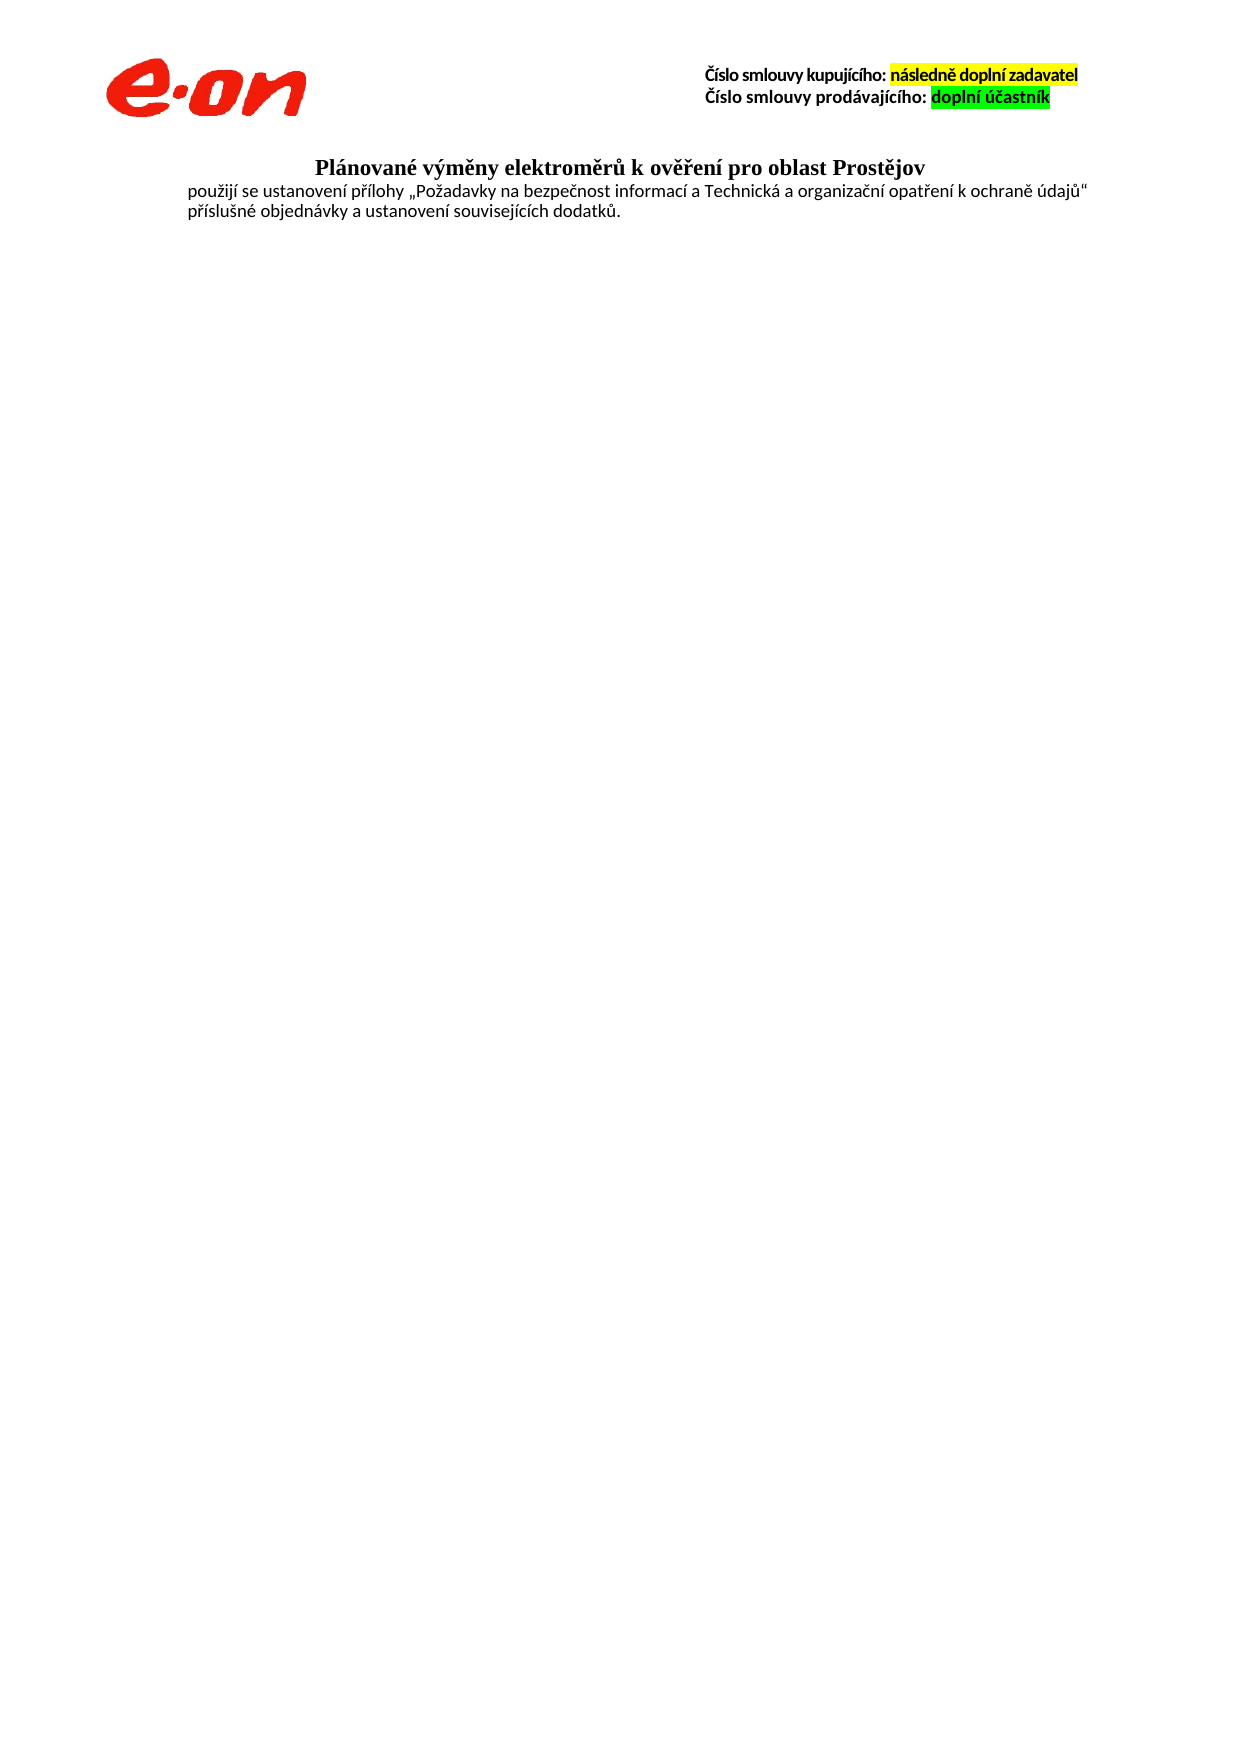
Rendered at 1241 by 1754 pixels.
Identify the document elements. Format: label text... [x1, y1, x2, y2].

text použijí se ustanovení přílohy „Požadavky na bezpečnost informací a Technická a organizační opatření k ochraně údajů“ příslušné objednávky a ustanovení souvisejících dodatků. [187, 181, 1089, 223]
picture [104, 56, 308, 119]
